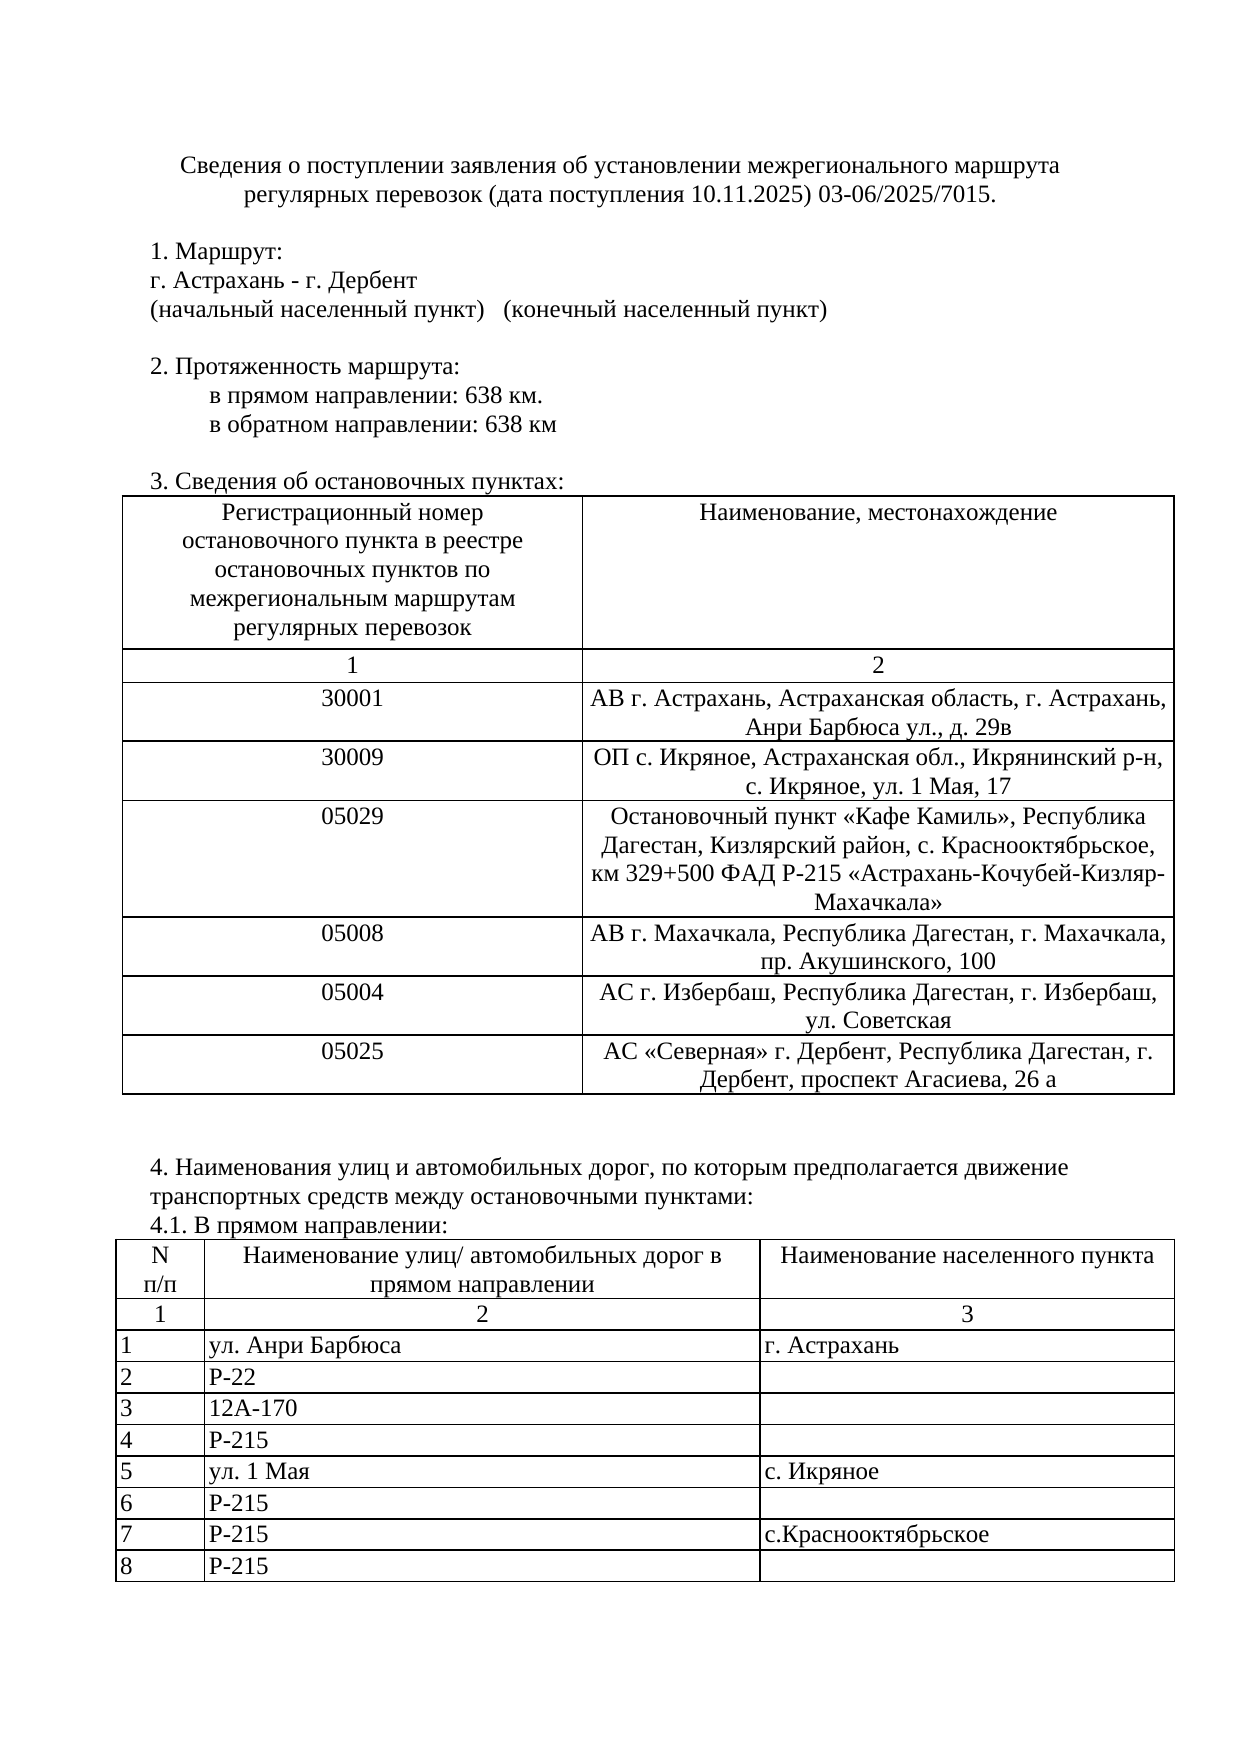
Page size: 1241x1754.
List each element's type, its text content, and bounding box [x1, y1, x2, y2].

table_cell 05029 [123, 801, 582, 916]
text Сведения о поступлении заявления об установлении межрегионального маршрута регулярных перевозок (дата поступления 10.11.2025) 03-06/2025/7015. [150, 150, 1090, 207]
table_cell 8 [117, 1551, 204, 1581]
text в обратном направлении: 638 км [150, 409, 1090, 437]
table_cell 5 [117, 1457, 204, 1486]
table_cell 1 [123, 650, 582, 681]
table_header N п/п [117, 1240, 204, 1298]
table_cell 1 [117, 1299, 204, 1329]
text (начальный населенный пункт) (конечный населенный пункт) [150, 294, 1090, 322]
text в прямом направлении: 638 км. [150, 380, 1090, 409]
table_cell ул. 1 Мая [205, 1457, 759, 1486]
table_cell [761, 1551, 1174, 1581]
table_cell АС г. Избербаш, Республика Дагестан, г. Избербаш, ул. Советская [583, 977, 1173, 1034]
table_cell Р-215 [205, 1520, 759, 1549]
table_cell 05004 [123, 977, 582, 1034]
table_header Наименование населенного пункта [761, 1240, 1174, 1298]
table_cell 2 [583, 650, 1173, 681]
table_cell 05008 [123, 918, 582, 975]
table_cell Р-22 [205, 1362, 759, 1392]
table_cell 6 [117, 1488, 204, 1518]
table_header Наименование, местонахождение [583, 497, 1173, 648]
table_cell с. Икряное [761, 1457, 1174, 1486]
table_cell 7 [117, 1520, 204, 1549]
text 1. Маршрут: [150, 236, 1090, 265]
table_cell г. Астрахань [761, 1331, 1174, 1361]
table_cell [761, 1362, 1174, 1392]
text 3. Сведения об остановочных пунктах: [150, 466, 1090, 495]
table_cell АВ г. Махачкала, Республика Дагестан, г. Махачкала, пр. Акушинского, 100 [583, 918, 1173, 975]
table_cell 3 [117, 1394, 204, 1423]
table_cell 05025 [123, 1036, 582, 1093]
table_cell ул. Анри Барбюса [205, 1331, 759, 1361]
table_cell 2 [117, 1362, 204, 1392]
table_cell 12А-170 [205, 1394, 759, 1423]
table_cell АВ г. Астрахань, Астраханская область, г. Астрахань, Анри Барбюса ул., д. 29в [583, 683, 1173, 740]
table_cell 3 [761, 1299, 1174, 1329]
text г. Астрахань - г. Дербент [150, 265, 1090, 294]
table_cell Р-215 [205, 1488, 759, 1518]
table_cell Остановочный пункт «Кафе Камиль», Республика Дагестан, Кизлярский район, с. Краснооктябрьское, км 329+500 ФАД Р-215 «Астрахань-Кочубей-Кизляр-Махачкала» [583, 801, 1173, 916]
table_cell [761, 1488, 1174, 1518]
table_cell 30009 [123, 742, 582, 799]
table_cell Р-215 [205, 1425, 759, 1455]
table_header Регистрационный номер остановочного пункта в реестре остановочных пунктов по межрегиональным маршрутам регулярных перевозок [123, 497, 582, 648]
table_cell ОП с. Икряное, Астраханская обл., Икрянинский р-н, с. Икряное, ул. 1 Мая, 17 [583, 742, 1173, 799]
text 2. Протяженность маршрута: [150, 351, 1090, 380]
table_cell АС «Северная» г. Дербент, Республика Дагестан, г. Дербент, проспект Агасиева, 26 а [583, 1036, 1173, 1093]
text 4. Наименования улиц и автомобильных дорог, по которым предполагается движение транспортных средств между остановочными пунктами: [150, 1152, 1090, 1210]
text 4.1. В прямом направлении: [150, 1210, 1090, 1238]
table_cell [761, 1425, 1174, 1455]
table_cell Р-215 [205, 1551, 759, 1581]
table_cell 30001 [123, 683, 582, 740]
table_header Наименование улиц/ автомобильных дорог в прямом направлении [205, 1240, 759, 1298]
table_cell 2 [205, 1299, 759, 1329]
table_cell 4 [117, 1425, 204, 1455]
table_cell 1 [117, 1331, 204, 1361]
table_cell [761, 1394, 1174, 1423]
table_cell с.Краснооктябрьское [761, 1520, 1174, 1549]
